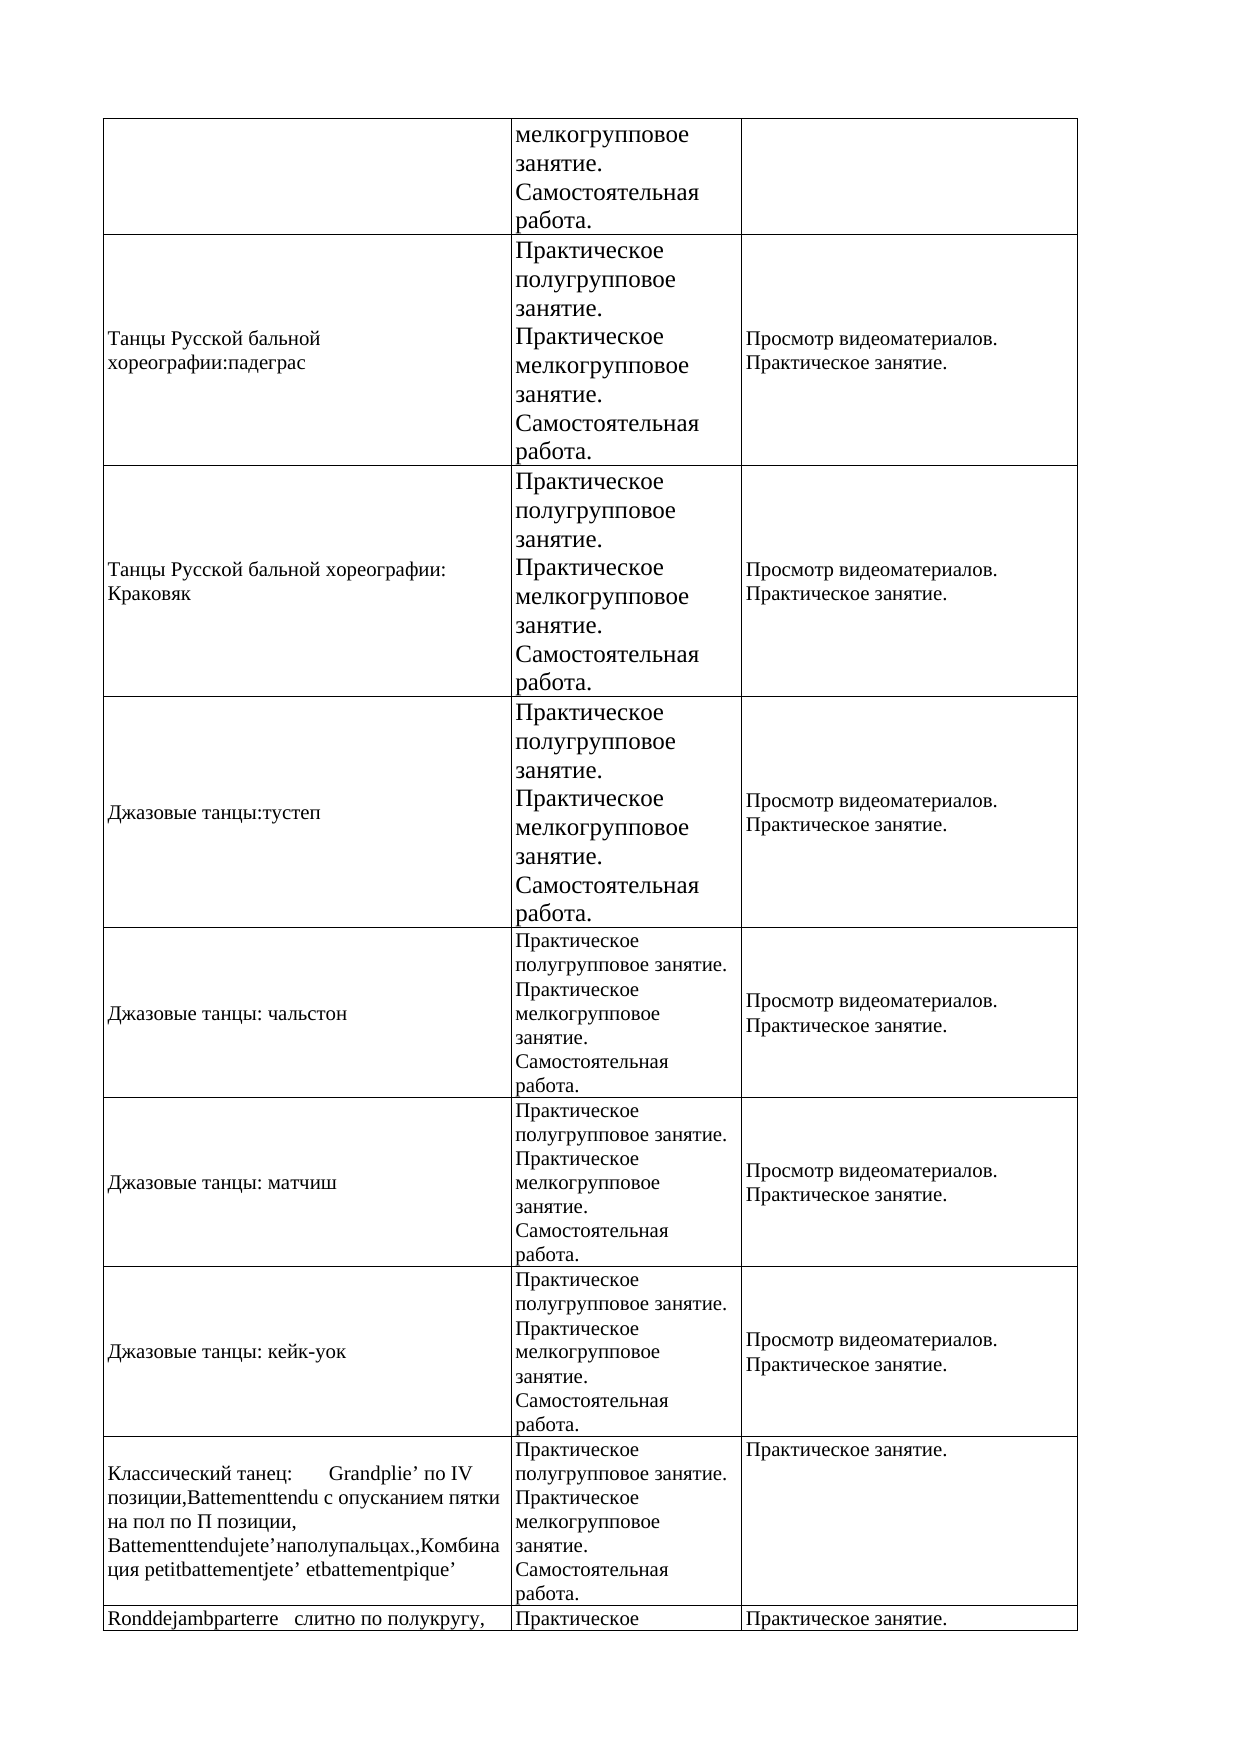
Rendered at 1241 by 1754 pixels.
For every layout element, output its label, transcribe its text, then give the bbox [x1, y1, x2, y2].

table_cell Практическое полугрупповое занятие. Практическое мелкогрупповое занятие. Самостоятельная работа. [512, 1098, 741, 1266]
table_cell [104, 1606, 511, 1630]
table_cell Танцы Русской бальной хореографии:падеграс [104, 235, 511, 465]
table_cell Просмотр видеоматериалов. Практическое занятие. [742, 466, 1077, 696]
table_cell Джазовые танцы: чальстон [104, 928, 511, 1097]
table_cell Просмотр видеоматериалов. Практическое занятие. [742, 1098, 1077, 1266]
table_cell Практическое полугрупповое занятие. Практическое мелкогрупповое занятие. Самостоятельная работа. [512, 235, 741, 465]
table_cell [742, 1606, 1077, 1630]
table_cell Практическое полугрупповое занятие. Практическое мелкогрупповое занятие. Самостоятельная работа. [512, 697, 741, 927]
table_cell Практическое полугрупповое занятие. Практическое мелкогрупповое занятие. Самостоятельная работа. [512, 1267, 741, 1436]
table_cell Просмотр видеоматериалов. Практическое занятие. [742, 697, 1077, 927]
table_cell Практическое занятие. [742, 1437, 1077, 1605]
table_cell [104, 119, 511, 234]
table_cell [512, 1606, 741, 1630]
table_cell Джазовые танцы: матчиш [104, 1098, 511, 1266]
table_cell Танцы Русской бальной хореографии: Краковяк [104, 466, 511, 696]
table_cell Просмотр видеоматериалов. Практическое занятие. [742, 928, 1077, 1097]
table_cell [742, 119, 1077, 234]
table_cell Просмотр видеоматериалов. Практическое занятие. [742, 235, 1077, 465]
table_cell Джазовые танцы:тустеп [104, 697, 511, 927]
table_cell Просмотр видеоматериалов. Практическое занятие. [742, 1267, 1077, 1436]
table_cell Классический танец: Grandplie’ по IV позиции,Battementtendu с опусканием пятки на пол по П позиции, Battementtendujete’наполупальцах.,Комбинация petitbattementjete’ etbattementpique’ [104, 1437, 511, 1605]
table_cell Практическое полугрупповое занятие. Практическое мелкогрупповое занятие. Самостоятельная работа. [512, 1437, 741, 1605]
table_cell Джазовые танцы: кейк-уок [104, 1267, 511, 1436]
table_cell Практическое полугрупповое занятие. Практическое мелкогрупповое занятие. Самостоятельная работа. [512, 466, 741, 696]
table_cell Практическое полугрупповое занятие. Практическое мелкогрупповое занятие. Самостоятельная работа. [512, 928, 741, 1097]
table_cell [512, 119, 741, 234]
